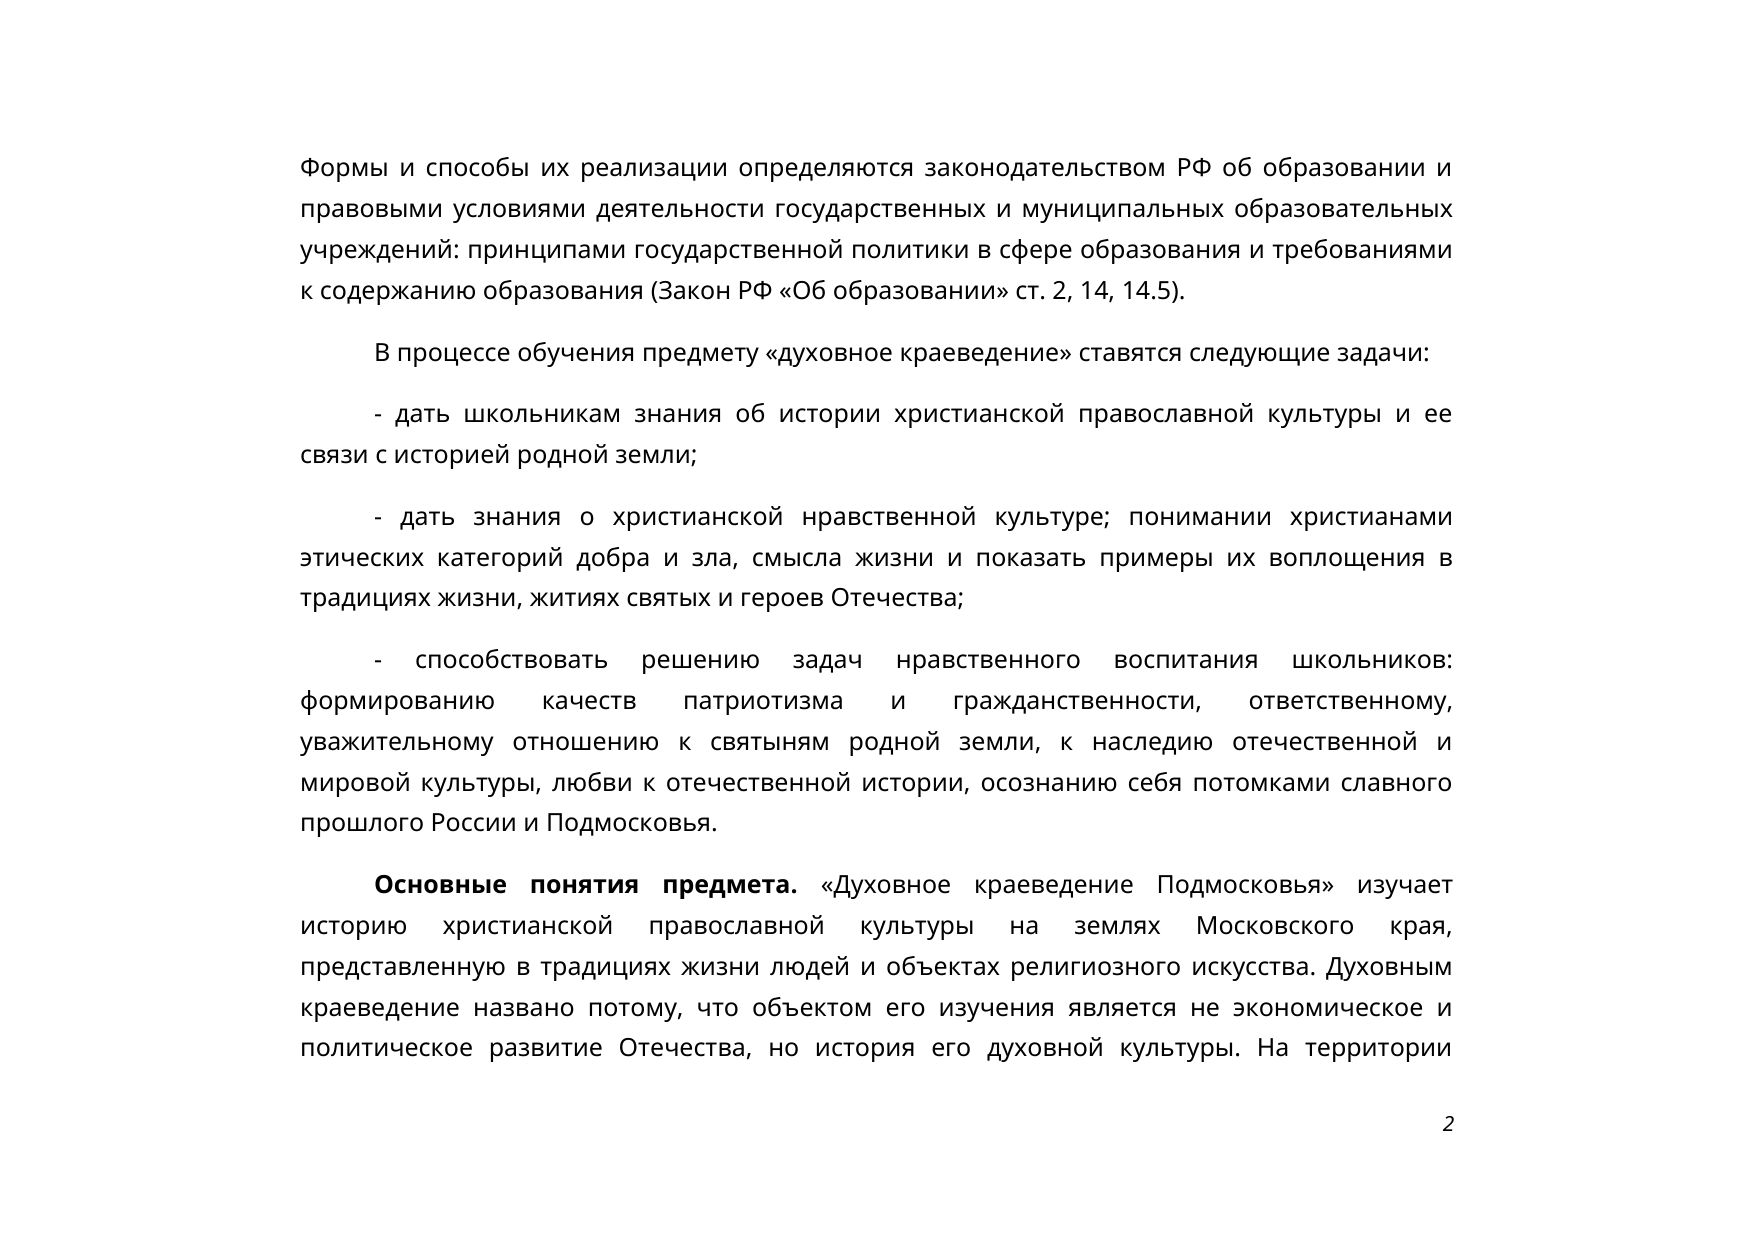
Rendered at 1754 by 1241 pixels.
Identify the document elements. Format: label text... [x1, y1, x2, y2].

text - способствовать решению задач нравственного воспитания школьников: формированию качеств патриотизма и гражданственности, ответственному, уважительному отношению к святыням родной земли, к наследию отечественной и мировой культуры, любви к отечественной истории, осознанию себя потомками славного прошлого России и Подмосковья. [300, 642, 1454, 839]
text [300, 150, 1454, 307]
text В процессе обучения предмету «духовное краеведение» ставятся следующие задачи: [300, 334, 1454, 368]
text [300, 867, 1454, 1064]
text - дать школьникам знания об истории христианской православной культуры и ее связи с историей родной земли; [300, 396, 1454, 471]
text - дать знания о христианской нравственной культуре; понимании христианами этических категорий добра и зла, смысла жизни и показать примеры их воплощения в традициях жизни, житиях святых и героев Отечества; [300, 498, 1454, 614]
